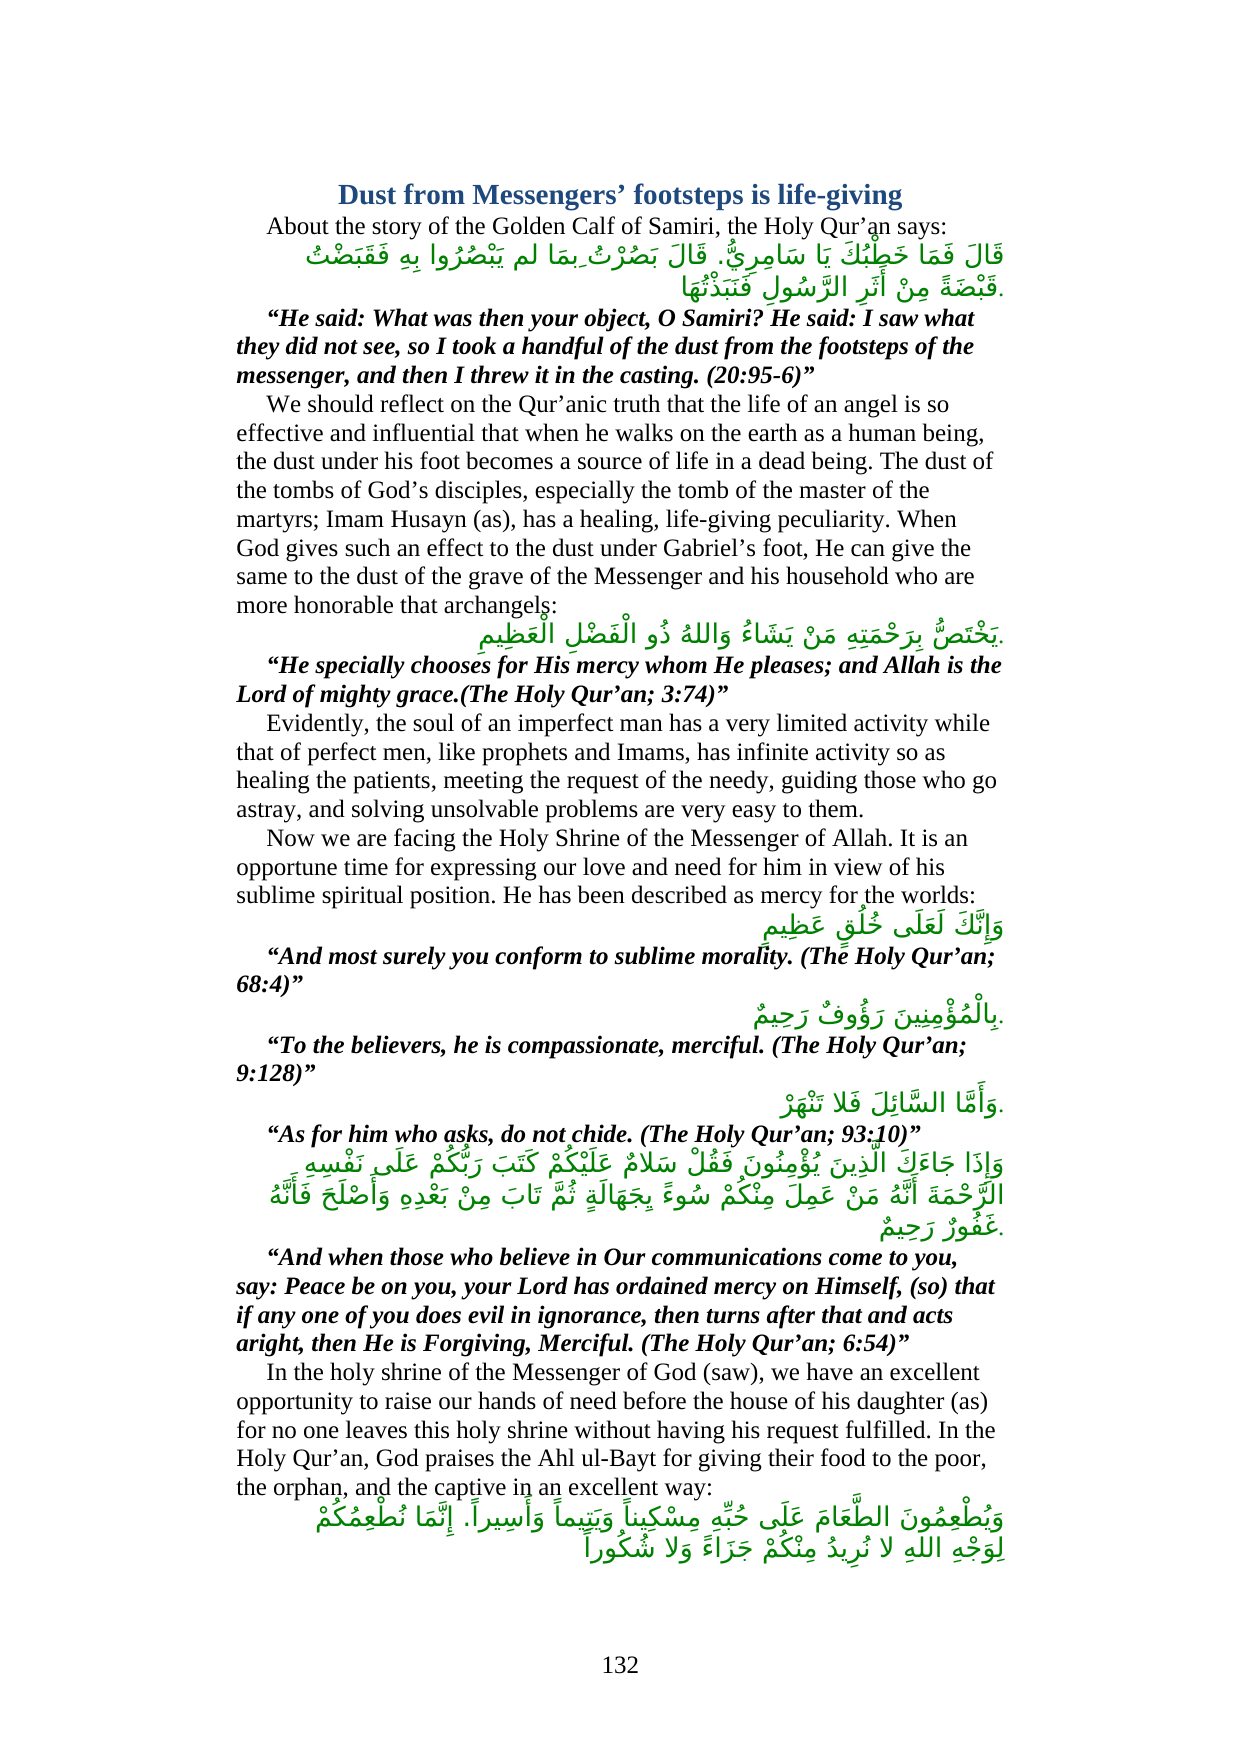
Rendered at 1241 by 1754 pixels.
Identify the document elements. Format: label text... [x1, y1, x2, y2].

text “To the believers, he is compassionate, merciful. (The Holy Qur’an; 9:128)” [236, 1030, 1004, 1087]
text وَإِنَّكَ لَعَلَى خُلُقٍ عَظِيمٍ [236, 909, 1004, 941]
text “As for him who asks, do not chide. (The Holy Qur’an; 93:10)” [236, 1119, 1004, 1148]
text “And when those who believe in Our communications come to you, say: Peace be on you, your Lord has ordained mercy on Himself, (so) that if any one of you does evil in ignorance, then turns after that and acts aright, then He is Forgiving, Merciful. (The Holy Qur’an; 6:54)” [236, 1242, 1004, 1357]
text وَيُطْعِمُونَ الطَّعَامَ عَلَى حُبِّهِ مِسْكِيناً وَيَتِيماً وَأَسِيراً. إِنَّمَا نُطْعِمُكُمْ لِوَجْهِ اللهِ لا نُرِيدُ مِنْكُمْ جَزَاءً وَلا شُكُوراً [236, 1501, 1004, 1564]
text وَأَمَّا السَّائِلَ فَلا تَنْهَرْ. [236, 1087, 1004, 1119]
text “He specially chooses for His mercy whom He pleases; and Allah is the Lord of mighty grace.(The Holy Qur’an; 3:74)” [236, 650, 1004, 708]
text “And most surely you conform to sublime morality. (The Holy Qur’an; 68:4)” [236, 941, 1004, 998]
text بِالْمُؤْمِنِينَ رَؤُوفٌ رَحِيمٌ. [236, 998, 1004, 1030]
text In the holy shrine of the Messenger of God (saw), we have an excellent opportunity to raise our hands of need before the house of his daughter (as) for no one leaves this holy shrine without having his request fulfilled. In the Holy Qur’an, God praises the Ahl ul-Bayt for giving their food to the poor, the orphan, and the captive in an excellent way: [236, 1357, 1004, 1501]
text Now we are facing the Holy Shrine of the Messenger of Allah. It is an opportune time for expressing our love and need for him in view of his sublime spiritual position. He has been described as mercy for the worlds: [236, 823, 1004, 909]
text وَإِذَا جَاءَكَ الَّذِينَ يُؤْمِنُونَ فَقُلْ سَلامٌ عَلَيْكُمْ كَتَبَ رَبُّكُمْ عَلَى نَفْسِهِ الرَّحْمَةَ أَنَّهُ مَنْ عَمِلَ مِنْكُمْ سُوءً يِجَهَالَةٍ ثُمَّ تَابَ مِنْ بَعْدِهِ وَأَصْلَحَ فَأَنَّهُ غَفُورٌ رَحِيمٌ. [236, 1148, 1004, 1242]
text “He said: What was then your object, O Samiri? He said: I saw what they did not see, so I took a handful of the dust from the footsteps of the messenger, and then I threw it in the casting. (20:95-6)” [236, 303, 1004, 389]
text Evidently, the soul of an imperfect man has a very limited activity while that of perfect men, like prophets and Imams, has infinite activity so as healing the patients, meeting the request of the needy, guiding those who go astray, and solving unsolvable problems are very easy to them. [236, 708, 1004, 823]
text We should reflect on the Qur’anic truth that the life of an angel is so effective and influential that when he walks on the earth as a human being, the dust under his foot becomes a source of life in a dead being. The dust of the tombs of God’s disciples, especially the tomb of the master of the martyrs; Imam Husayn (as), has a healing, life-giving peculiarity. When God gives such an effect to the dust under Gabriel’s foot, He can give the same to the dust of the grave of the Messenger and his household who are more honorable that archangels: [236, 389, 1004, 619]
text يَخْتَصُّ بِرَحْمَتِهِ مَنْ يَشَاءُ وَاللهُ ذُو الْفَضْلِ الْعَظِيمِ. [236, 619, 1004, 650]
text قَالَ فَمَا خَطْبُكَ يَا سَامِرِيُّ. قَالَ بَصُرْتُ ِبمَا لم يَبْصُرُوا بِهِ فَقَبَضْتُ قَبْضَةً مِنْ أَثَرِ الرَّسُولِ فَنَبَذْتُهَا. [236, 239, 1004, 303]
subtitle Dust from Messengers’ footsteps is life-giving [236, 177, 1004, 211]
text About the story of the Golden Calf of Samiri, the Holy Qur’an says: [236, 211, 1004, 239]
